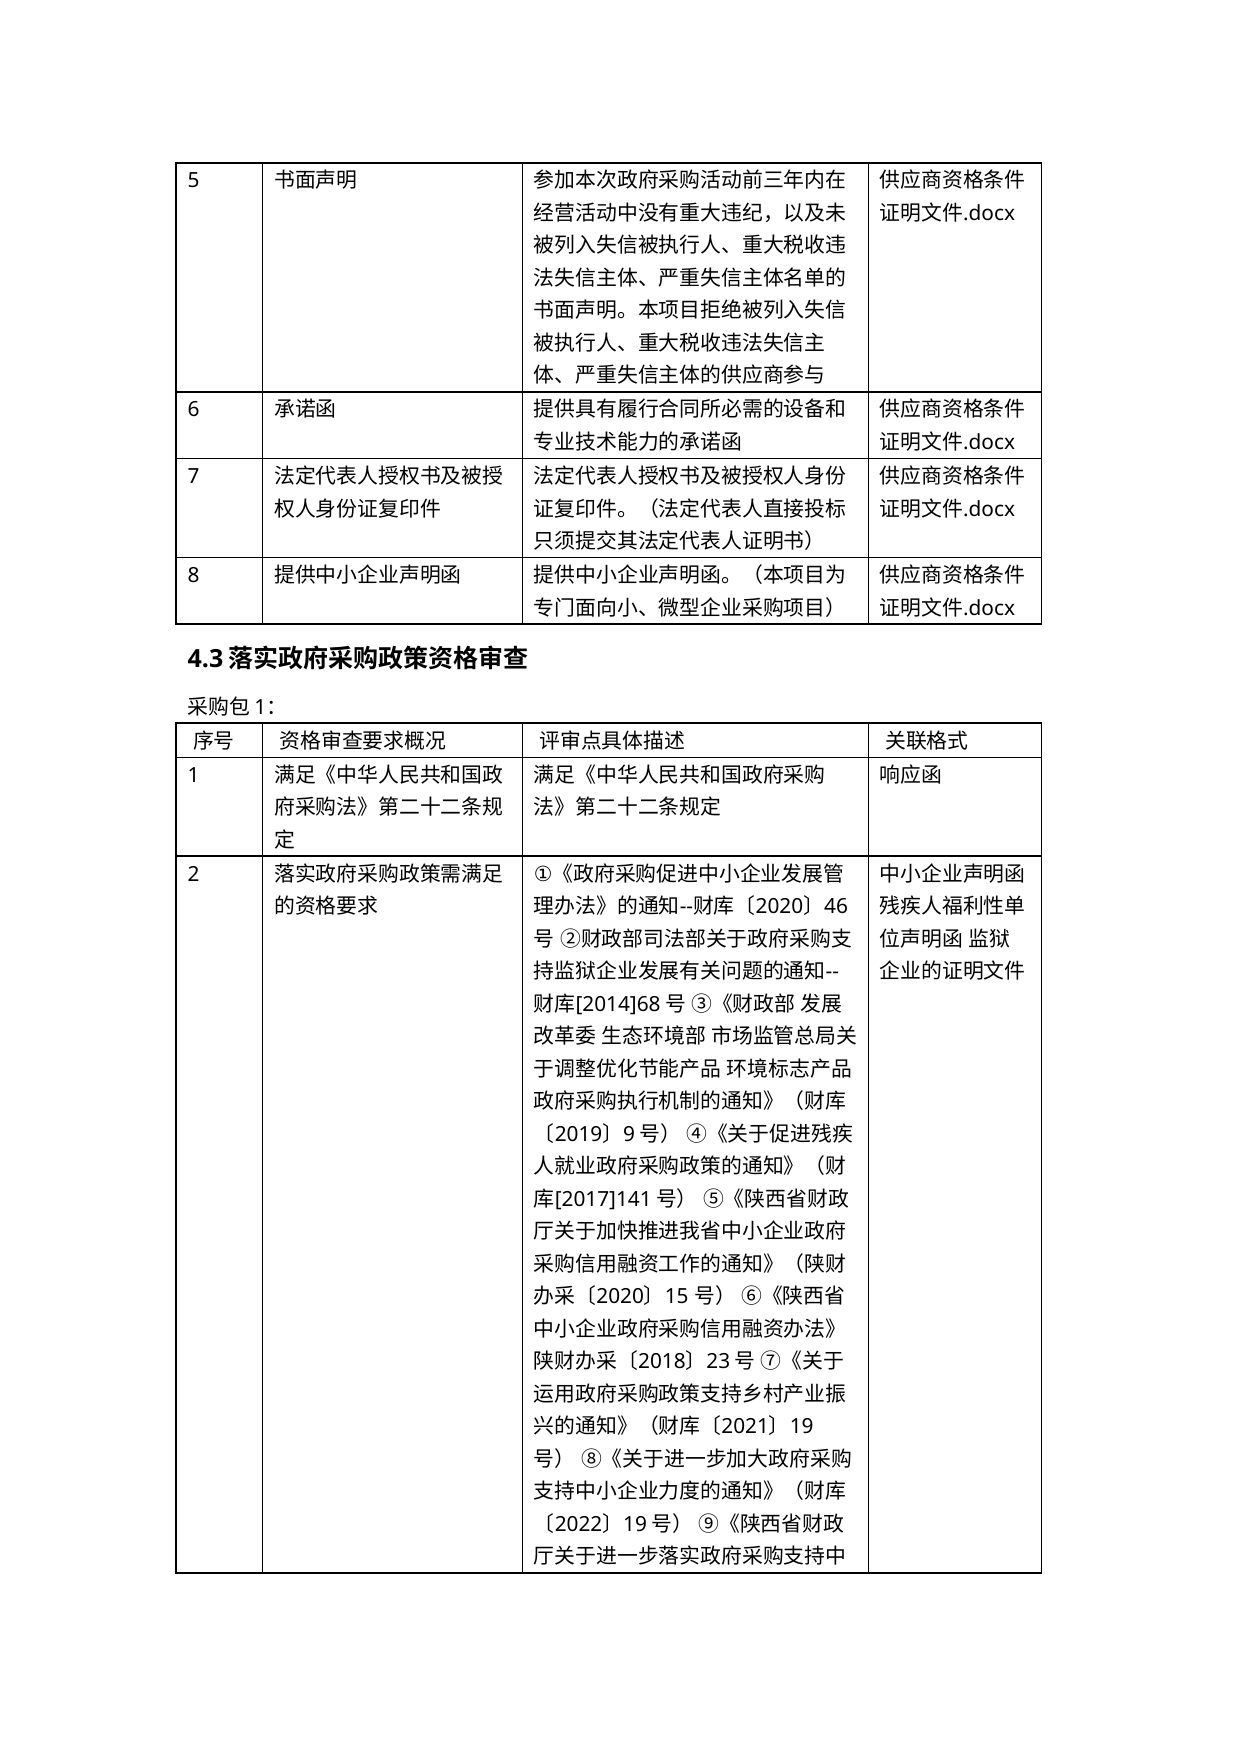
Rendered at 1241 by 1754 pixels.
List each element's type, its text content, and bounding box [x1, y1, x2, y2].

text 4.3落实政府采购政策资格审查 [187, 625, 1053, 690]
table_cell 承诺函 [263, 393, 522, 458]
table_header 评审点具体描述 [523, 724, 868, 756]
table_cell 7 [177, 459, 262, 557]
table_cell 参加本次政府采购活动前三年内在经营活动中没有重大违纪，以及未被列入失信被执行人、重大税收违法失信主体、严重失信主体名单的书面声明。本项目拒绝被列入失信被执行人、重大税收违法失信主体、严重失信主体的供应商参与 [523, 164, 868, 391]
text 采购包1： [187, 690, 1053, 722]
table_cell 提供中小企业声明函。（本项目为专门面向小、微型企业采购项目） [523, 558, 868, 623]
table_cell 供应商资格条件证明文件.docx [869, 393, 1041, 458]
table_cell 5 [177, 164, 262, 391]
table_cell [869, 857, 1041, 1572]
table_cell 8 [177, 558, 262, 623]
table_cell 提供中小企业声明函 [263, 558, 522, 623]
table_cell 落实政府采购政策需满足的资格要求 [263, 857, 522, 1572]
table_cell 响应函 [869, 758, 1041, 855]
table_cell 2 [177, 857, 262, 1572]
table_cell 书面声明 [263, 164, 522, 391]
table_cell 满足《中华人民共和国政府采购法》第二十二条规定 [523, 758, 868, 855]
table_cell 法定代表人授权书及被授权人身份证复印件。（法定代表人直接投标只须提交其法定代表人证明书） [523, 459, 868, 557]
table_cell 供应商资格条件证明文件.docx [869, 558, 1041, 623]
table_cell 法定代表人授权书及被授权人身份证复印件 [263, 459, 522, 557]
table_cell 满足《中华人民共和国政府采购法》第二十二条规定 [263, 758, 522, 855]
table_cell 6 [177, 393, 262, 458]
table_cell 供应商资格条件证明文件.docx [869, 459, 1041, 557]
table_cell 1 [177, 758, 262, 855]
table_header 关联格式 [869, 724, 1041, 756]
table_header 序号 [177, 724, 262, 756]
table_cell 供应商资格条件证明文件.docx [869, 164, 1041, 391]
table_header 资格审查要求概况 [263, 724, 522, 756]
table_cell 提供具有履行合同所必需的设备和专业技术能力的承诺函 [523, 393, 868, 458]
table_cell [523, 857, 868, 1572]
